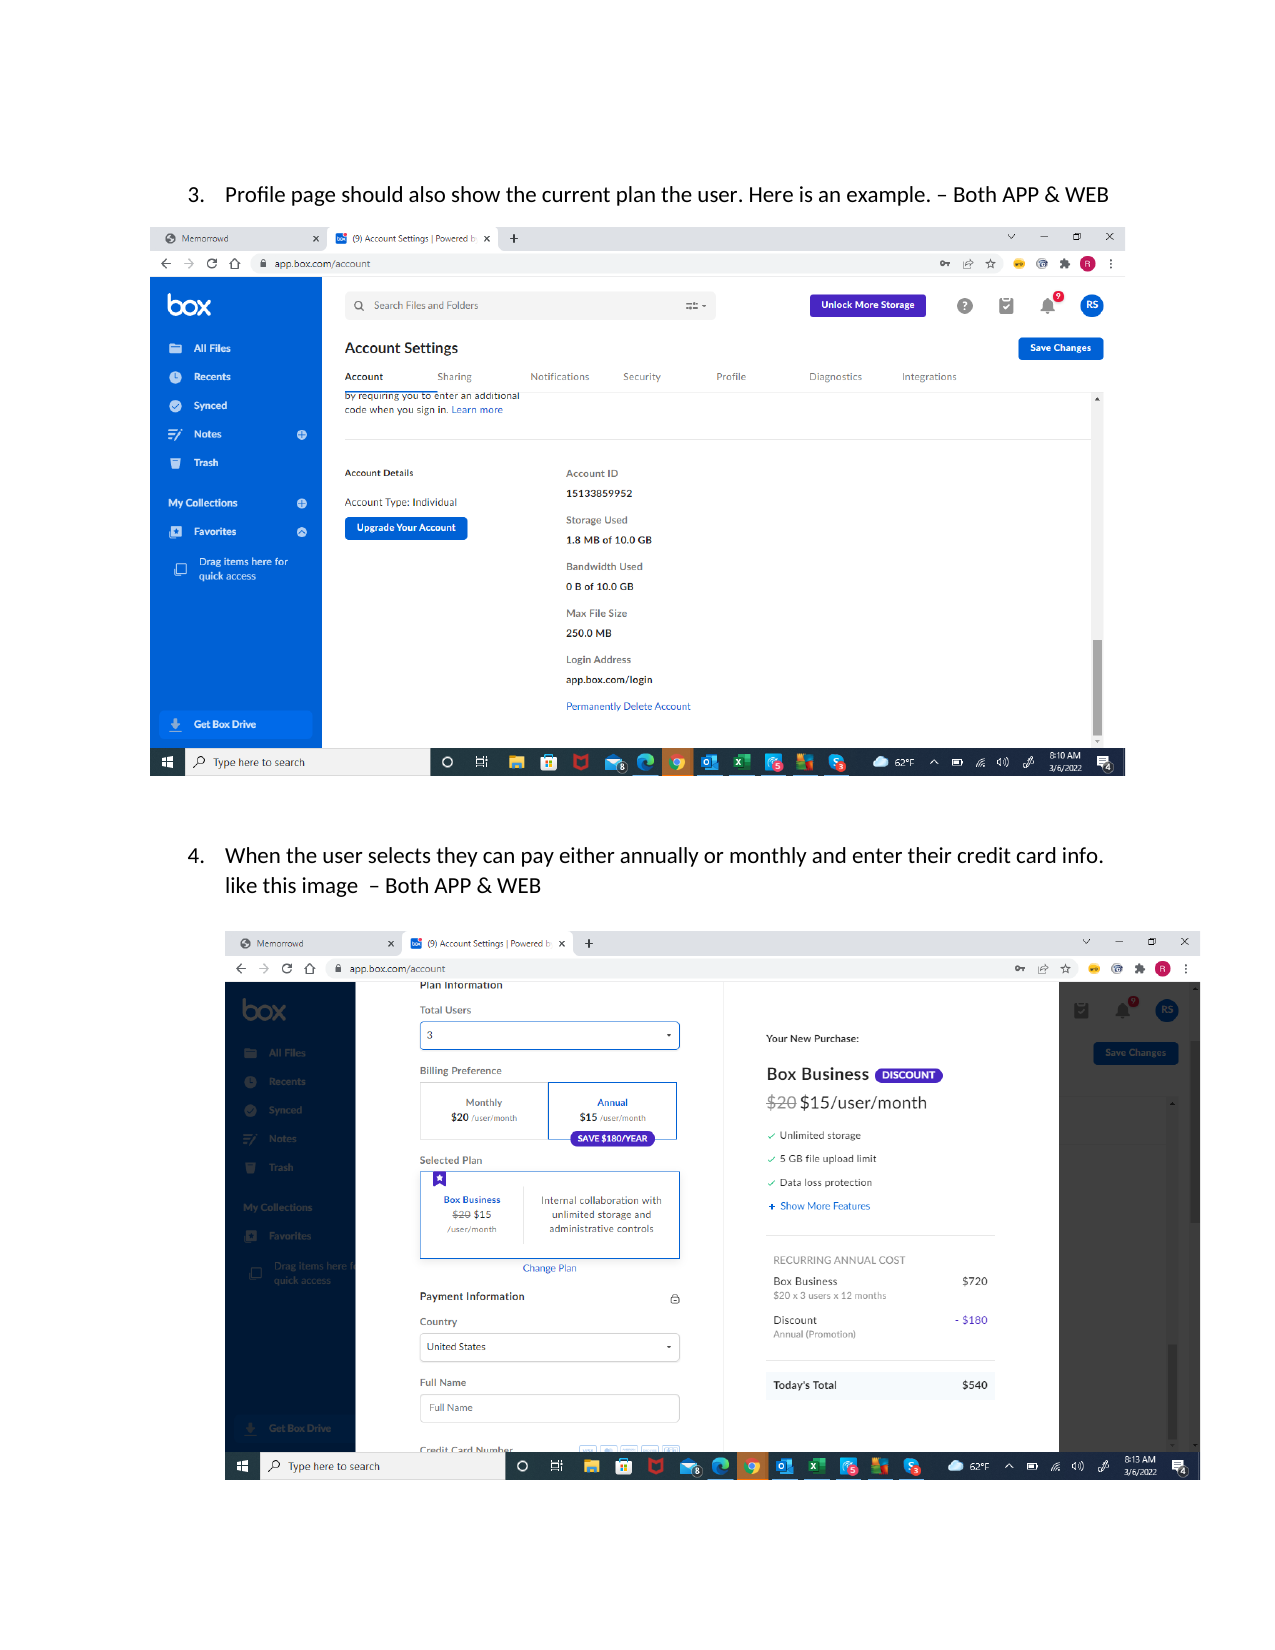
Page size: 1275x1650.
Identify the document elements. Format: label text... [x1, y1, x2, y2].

picture [150, 227, 1125, 776]
list When the user selects they can pay either annually or monthly and enter their credit card info. like this image – Both APP & WEB [187, 841, 1125, 899]
list Profile page should also show the current plan the user. Here is an example. – Both APP & WEB [187, 180, 1125, 208]
picture [225, 931, 1200, 1480]
